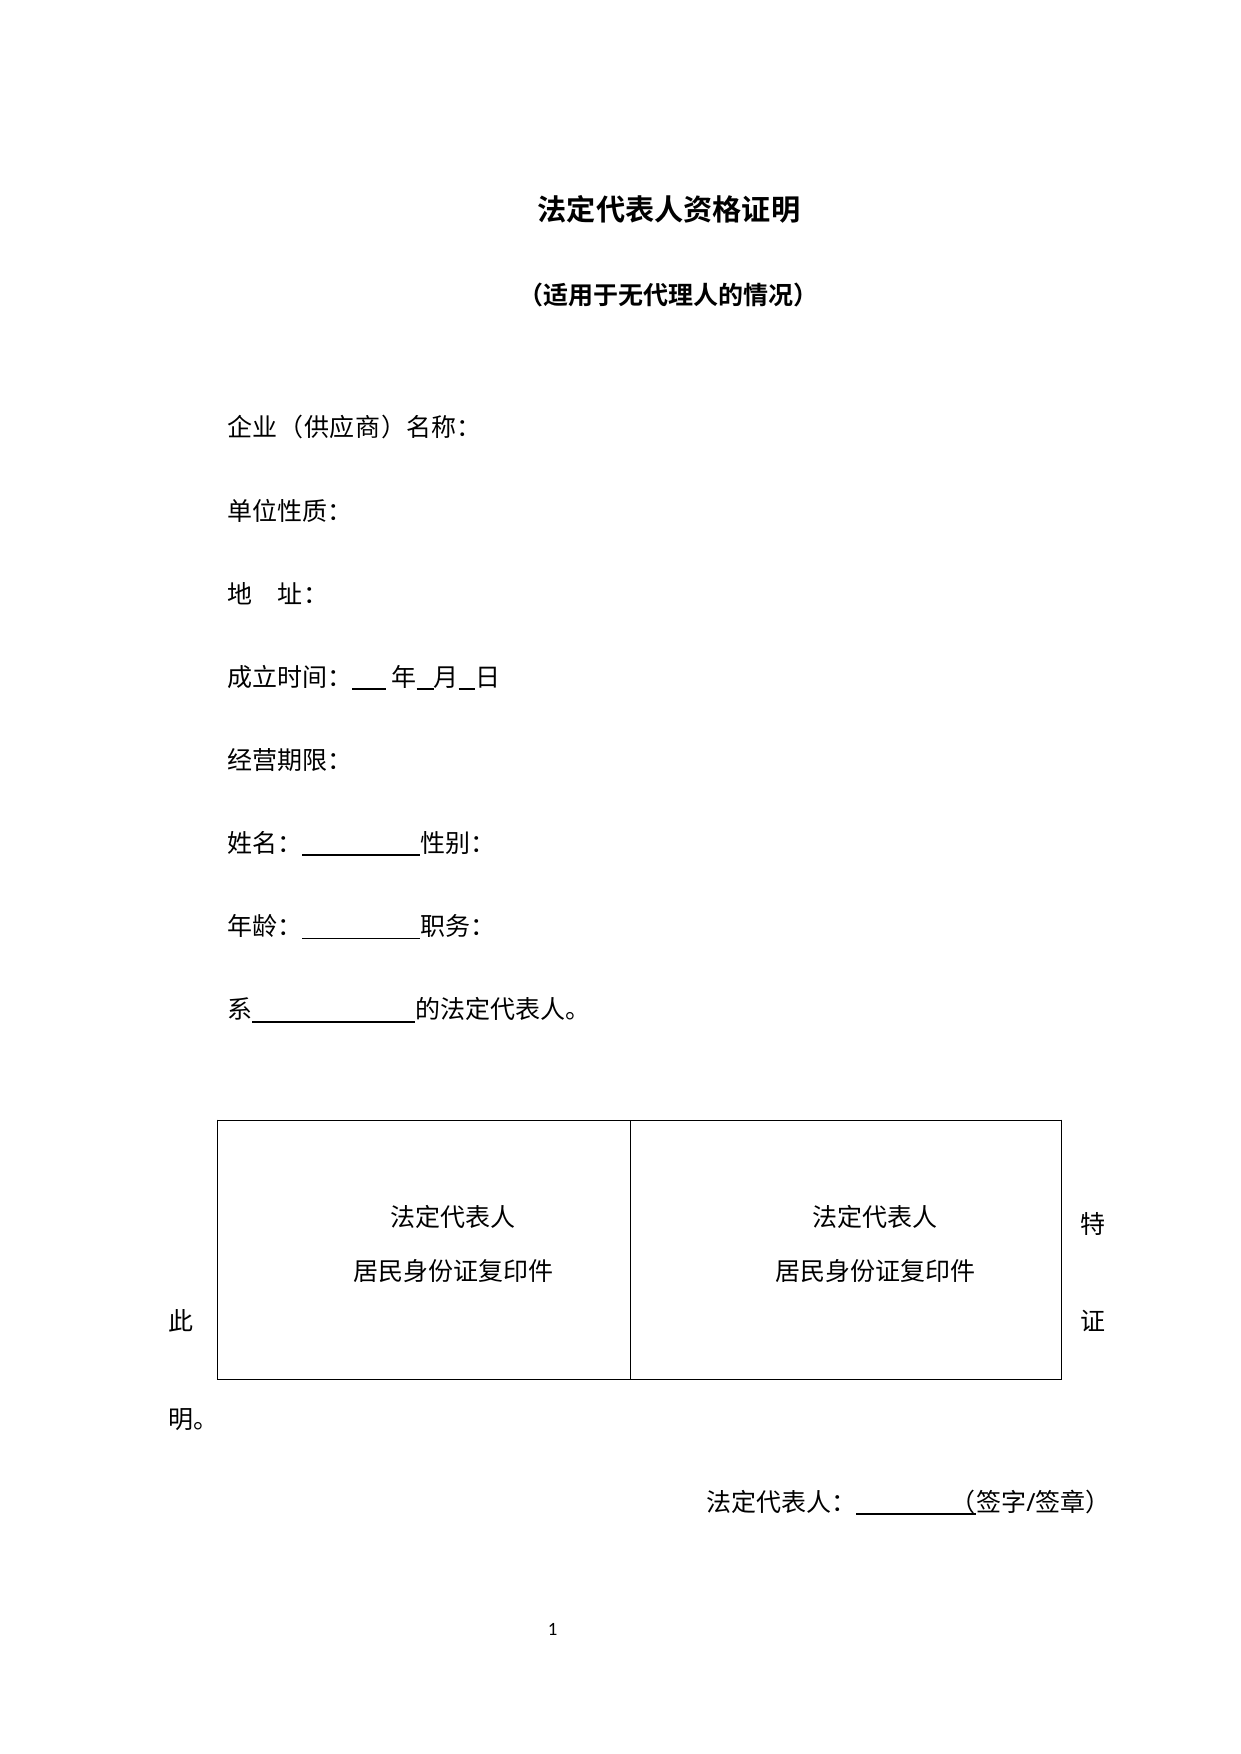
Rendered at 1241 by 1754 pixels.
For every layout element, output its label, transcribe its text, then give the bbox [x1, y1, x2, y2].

text 特此证明。 [169, 1190, 1110, 1450]
table_header 法定代表人 居民身份证复印件 [631, 1121, 1061, 1379]
text 法定代表人资格证明 [169, 175, 1110, 240]
text 姓名： 性别： [169, 809, 1110, 874]
text 单位性质： [169, 477, 1110, 542]
text 系 的法定代表人。 [169, 975, 1110, 1040]
table_header 法定代表人 居民身份证复印件 [218, 1121, 630, 1379]
text 年龄： 职务： [169, 892, 1110, 957]
text 企业（供应商）名称： [169, 393, 1110, 458]
text 成立时间： 年 月 日 [169, 643, 1110, 708]
text 地 址： [169, 560, 1110, 625]
text 经营期限： [169, 726, 1110, 791]
text 法定代表人： （签字/签章） [169, 1468, 1110, 1533]
text （适用于无代理人的情况） [169, 261, 1110, 326]
